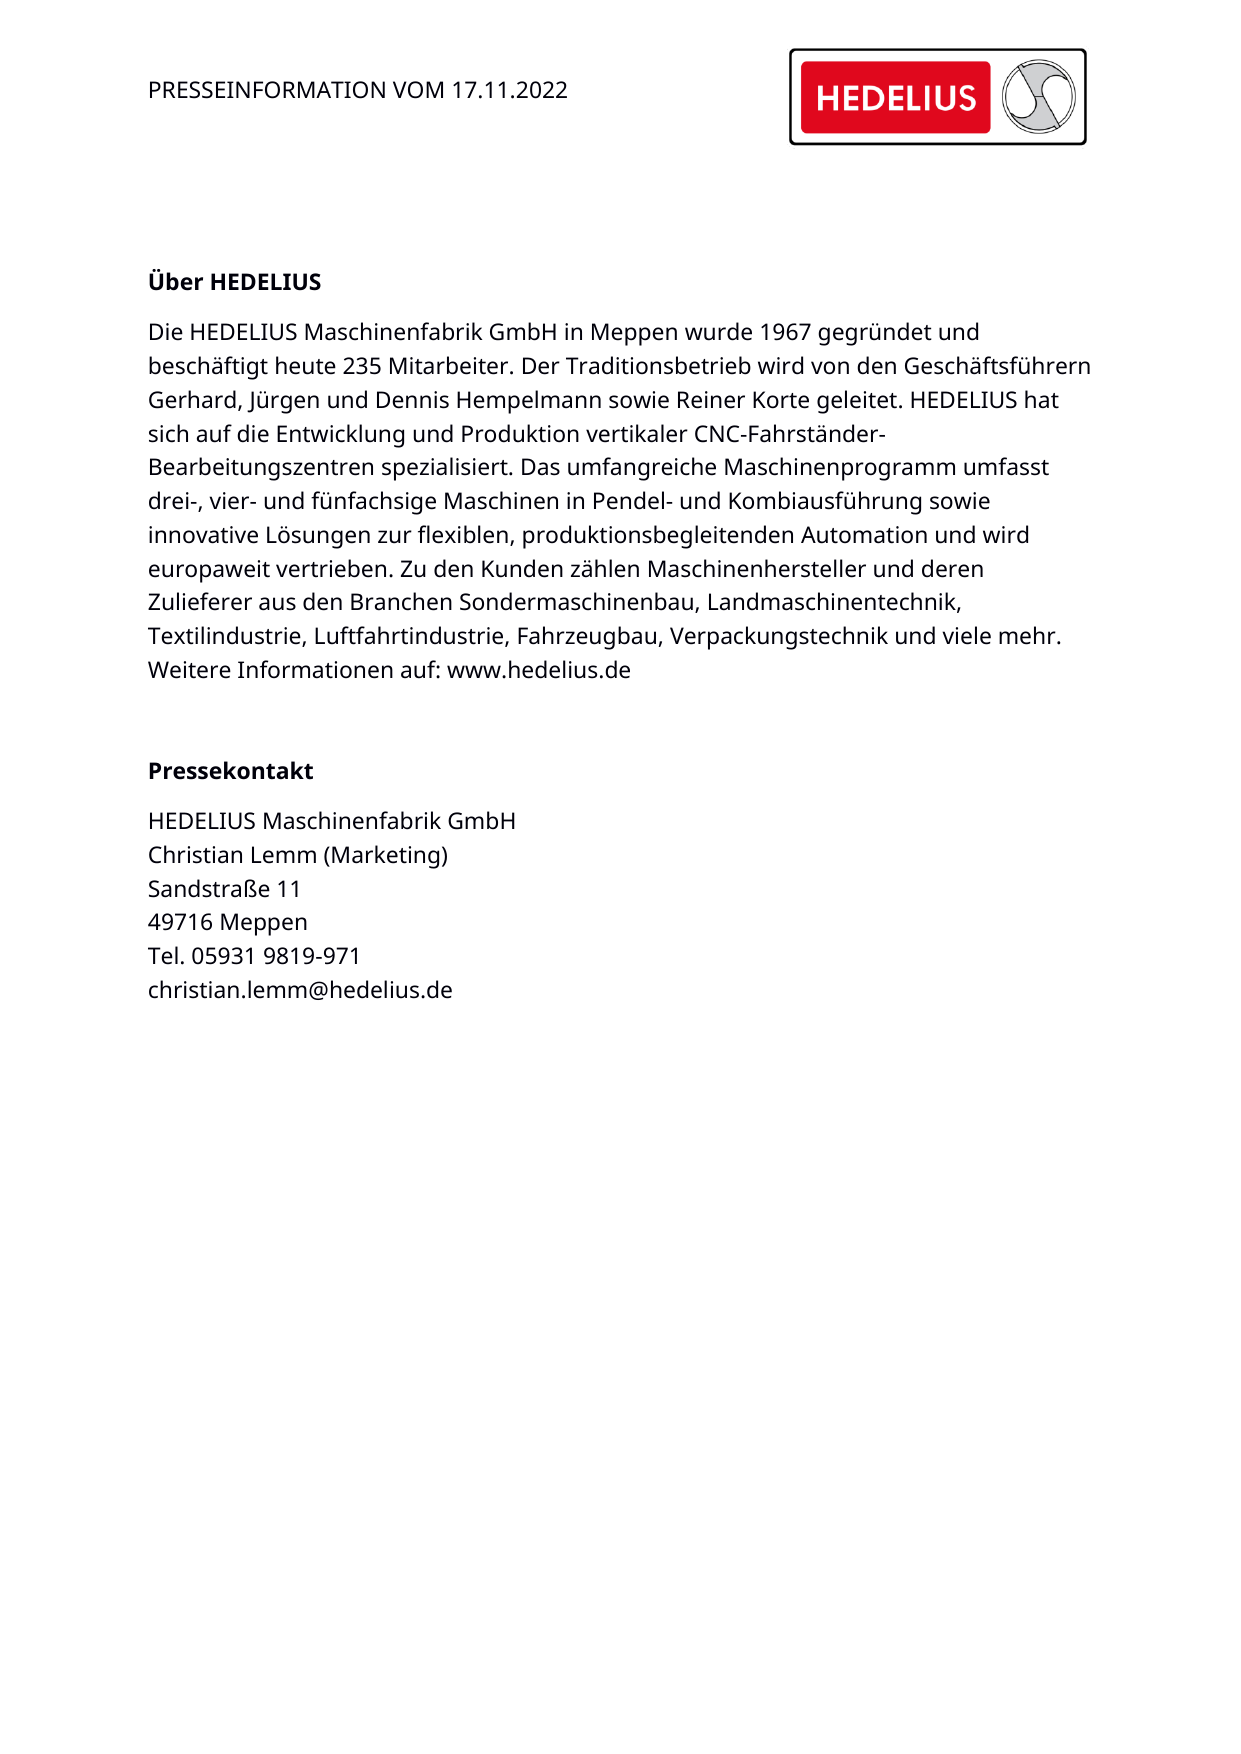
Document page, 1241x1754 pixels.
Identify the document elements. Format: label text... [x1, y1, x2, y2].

text Pressekontakt [148, 754, 1093, 786]
text HEDELIUS Maschinenfabrik GmbH Christian Lemm (Marketing) Sandstraße 11 49716 Meppen Tel. 05931 9819-971 christian.lemm@hedelius.de [148, 805, 1093, 1005]
picture [783, 42, 1090, 148]
text Über HEDELIUS [148, 266, 1093, 297]
text Die HEDELIUS Maschinenfabrik GmbH in Meppen wurde 1967 gegründet und beschäftigt heute 235 Mitarbeiter. Der Traditionsbetrieb wird von den Geschäftsführern Gerhard, Jürgen und Dennis Hempelmann sowie Reiner Korte geleitet. HEDELIUS hat sich auf die Entwicklung und Produktion vertikaler CNC-Fahrständer-Bearbeitungszentren spezialisiert. Das umfangreiche Maschinenprogramm umfasst drei-, vier- und fünfachsige Maschinen in Pendel- und Kombiausführung sowie innovative Lösungen zur flexiblen, produktionsbegleitenden Automation und wird europaweit vertrieben. Zu den Kunden zählen Maschinenhersteller und deren Zulieferer aus den Branchen Sondermaschinenbau, Landmaschinentechnik, Textilindustrie, Luftfahrtindustrie, Fahrzeugbau, Verpackungstechnik und viele mehr. Weitere Informationen auf: www.hedelius.de [148, 316, 1093, 685]
